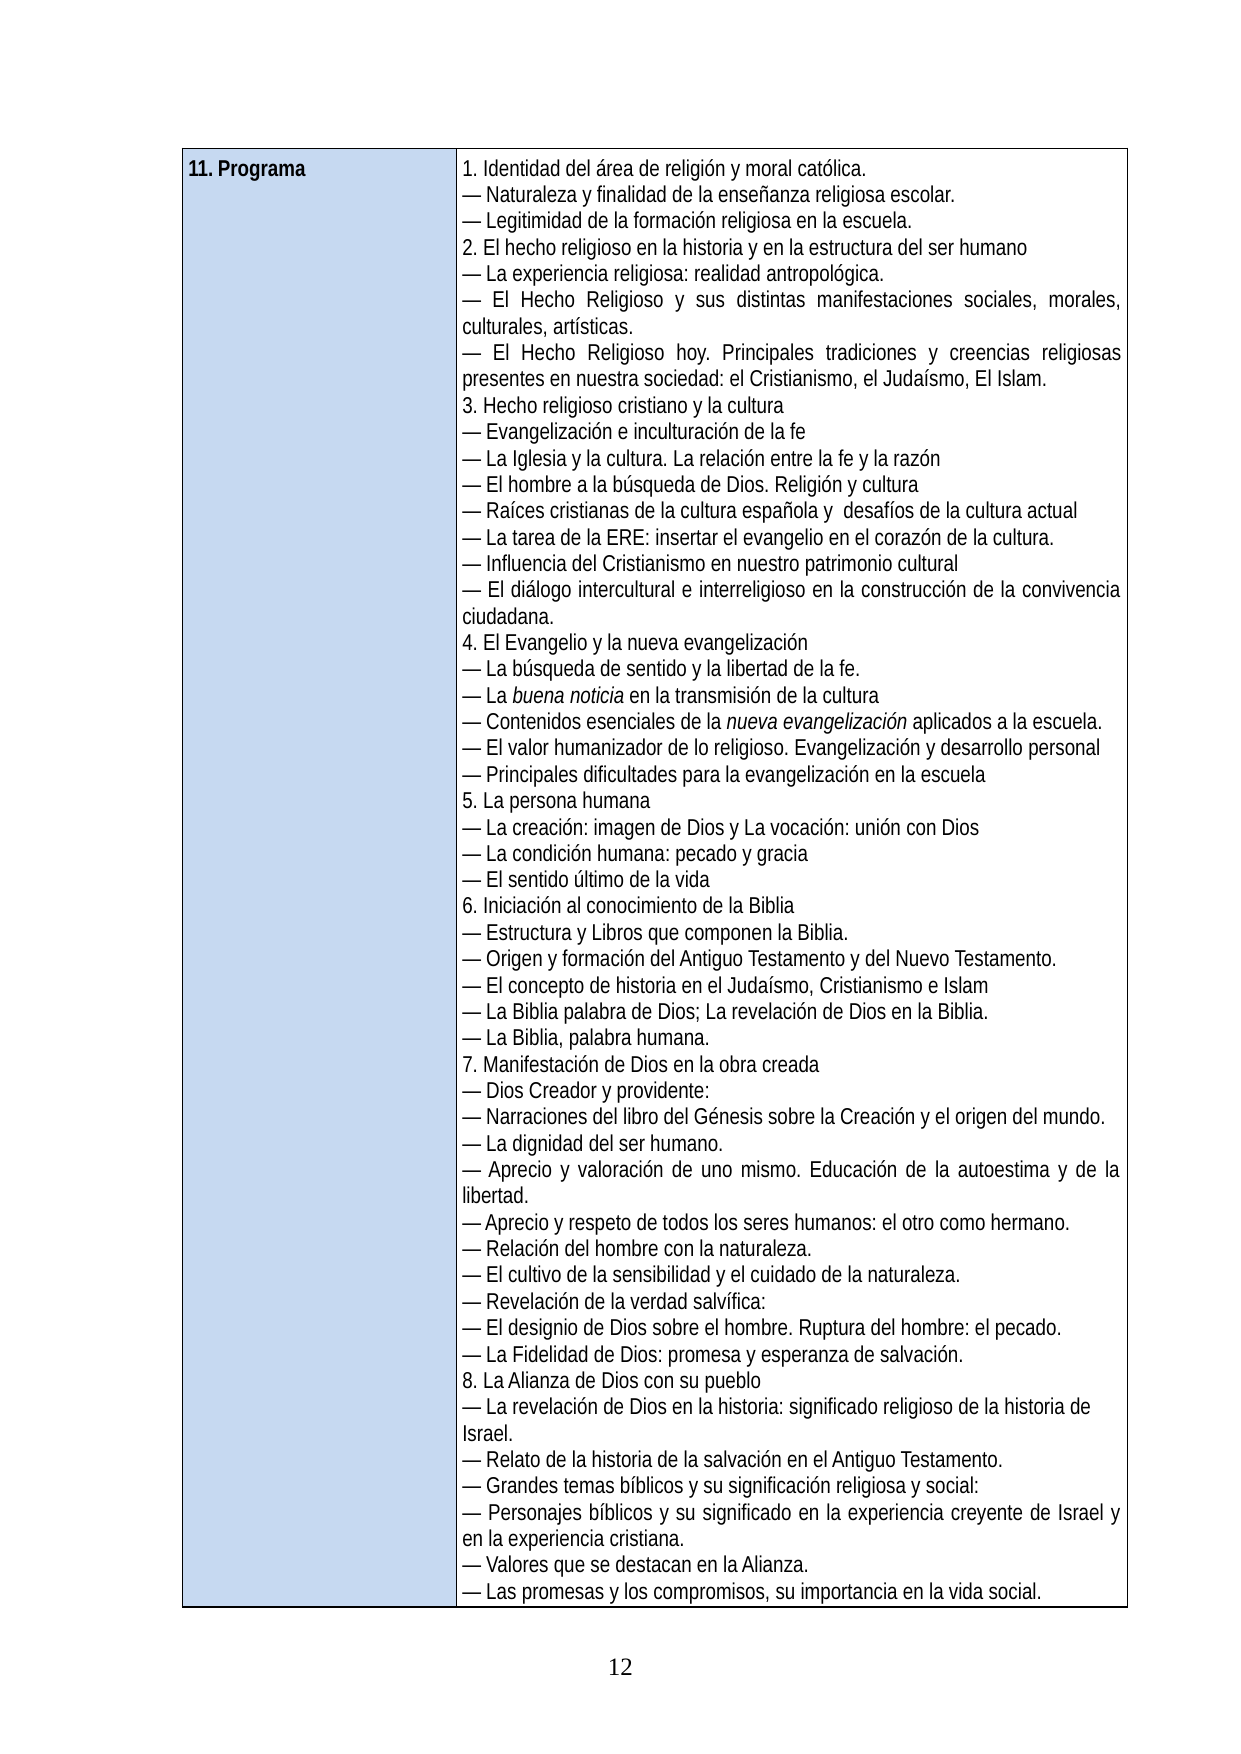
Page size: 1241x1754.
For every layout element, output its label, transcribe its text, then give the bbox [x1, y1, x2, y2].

table_cell Programa [183, 149, 456, 1606]
table_cell 1. Identidad del área de religión y moral católica. — Naturaleza y finalidad de la enseñanza religiosa escolar. — Legitimidad de la formación religiosa en la escuela. 2. El hecho religioso en la historia y en la estructura del ser humano — La experiencia religiosa: realidad antropológica. — El Hecho Religioso y sus distintas manifestaciones sociales, morales, culturales, artísticas. — El Hecho Religioso hoy. Principales tradiciones y creencias religiosas presentes en nuestra sociedad: el Cristianismo, el Judaísmo, El Islam. 3. Hecho religioso cristiano y la cultura — Evangelización e inculturación de la fe — y la cultura. La relación entre la fe y la razón — El hombre a la búsqueda de Dios. Religión y cultura — Raíces cristianas de la cultura española y desafíos de la cultura actual — La tarea de : insertar el evangelio en el corazón de la cultura. — Influencia del Cristianismo en nuestro patrimonio cultural — El diálogo intercultural e interreligioso en la construcción de la convivencia ciudadana. 4. El Evangelio y la nueva evangelización — La búsqueda de sentido y la libertad de la fe. — La buena noticia en la transmisión de la cultura — Contenidos esenciales de la nueva evangelización aplicados a la escuela. — El valor humanizador de lo religioso. Evangelización y desarrollo personal — Principales dificultades para la evangelización en la escuela 5. La persona humana — La creación: imagen de Dios y La vocación: unión con Dios — La condición humana: pecado y gracia — El sentido último de la vida 6. Iniciación al conocimiento de — Estructura y Libros que componen — Origen y formación del Antiguo Testamento y del Nuevo Testamento. — El concepto de historia en el Judaísmo, Cristianismo e Islam — palabra de Dios; La revelación de Dios en — , palabra humana. 7. Manifestación de Dios en la obra creada — Dios Creador y providente: — Narraciones del libro del Génesis sobre y el origen del mundo. — La dignidad del ser humano. — Aprecio y valoración de uno mismo. Educación de la autoestima y de la libertad. — Aprecio y respeto de todos los seres humanos: el otro como hermano. — Relación del hombre con la naturaleza. — El cultivo de la sensibilidad y el cuidado de la naturaleza. — Revelación de la verdad salvífica: — El designio de Dios sobre el hombre. Ruptura del hombre: el pecado. — La Fidelidad de Dios: promesa y esperanza de salvación. 8. La Alianza de Dios con su pueblo — La revelación de Dios en la historia: significado religioso de la historia de Israel. — Relato de la historia de la salvación en el Antiguo Testamento. — Grandes temas bíblicos y su significación religiosa y social: — Personajes bíblicos y su significado en la experiencia creyente de Israel y en la experiencia cristiana. — Valores que se destacan en la Alianza. — Las promesas y los compromisos, su importancia en la vida social. [457, 149, 1127, 1606]
